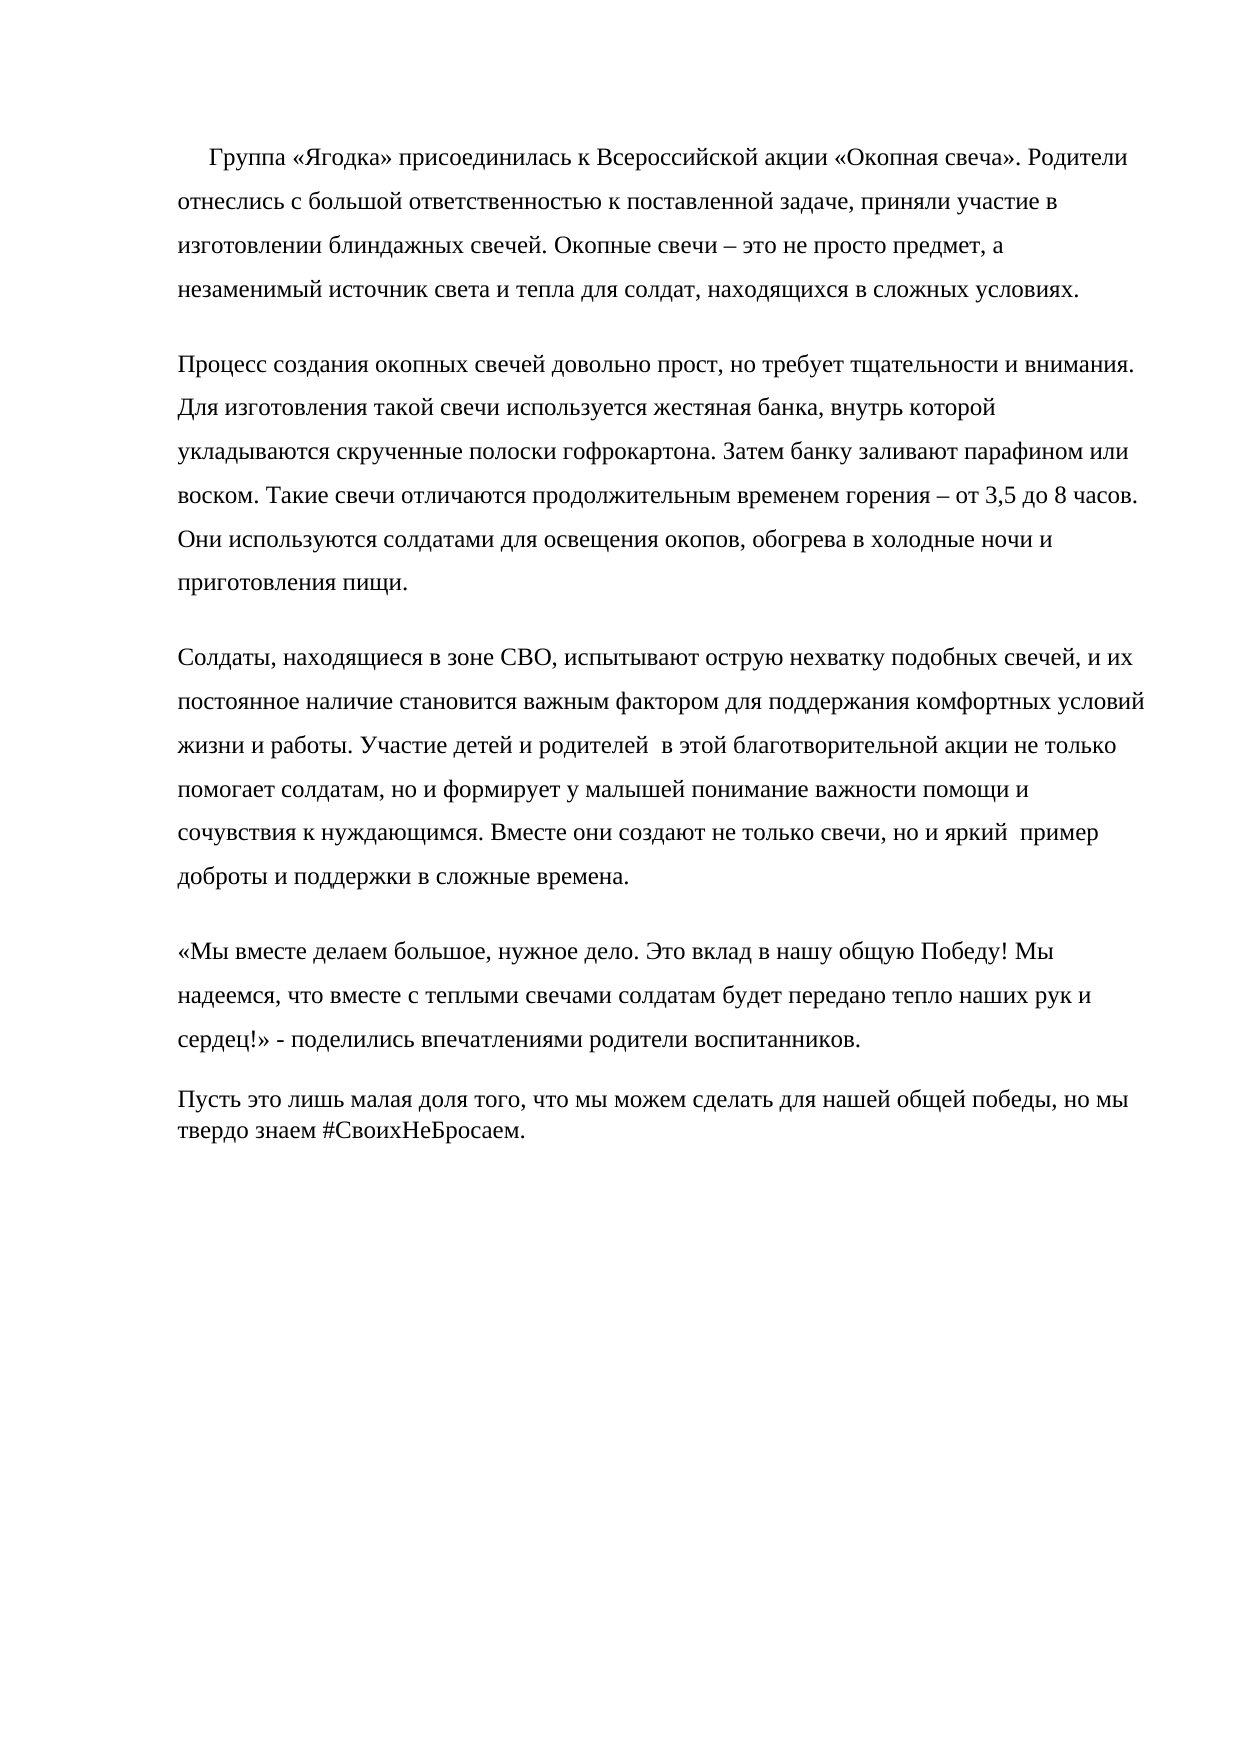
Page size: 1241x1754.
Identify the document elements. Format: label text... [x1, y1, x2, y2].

text Процесс создания окопных свечей довольно прост, но требует тщательности и внимания. Для изготовления такой свечи используется жестяная банка, внутрь которой укладываются скрученные полоски гофрокартона. Затем банку заливают парафином или воском. Такие свечи отличаются продолжительным временем горения – от 3,5 до 8 часов. Они используются солдатами для освещения окопов, обогрева в холодные ночи и приготовления пищи. [177, 334, 1152, 596]
text Пусть это лишь малая доля того, что мы можем сделать для нашей общей победы, но мы твердо знаем #СвоихНеБросаем. [177, 1084, 1152, 1143]
text Группа «Ягодка» присоединилась к Всероссийской акции «Окопная свеча». Родители отнеслись с большой ответственностью к поставленной задаче, приняли участие в изготовлении блиндажных свечей. Окопные свечи – это не просто предмет, а незаменимый источник света и тепла для солдат, находящихся в сложных условиях. [177, 127, 1152, 302]
text «Мы вместе делаем большое, нужное дело. Это вклад в нашу общую Победу! Мы надеемся, что вместе с теплыми свечами солдатам будет передано тепло наших рук и сердец!» - поделились впечатлениями родители воспитанников. [177, 921, 1152, 1052]
text Солдаты, находящиеся в зоне СВО, испытывают острую нехватку подобных свечей, и их постоянное наличие становится важным фактором для поддержания комфортных условий жизни и работы. Участие детей и родителей в этой благотворительной акции не только помогает солдатам, но и формирует у малышей понимание важности помощи и сочувствия к нуждающимся. Вместе они создают не только свечи, но и яркий пример доброты и поддержки в сложные времена. [177, 627, 1152, 890]
